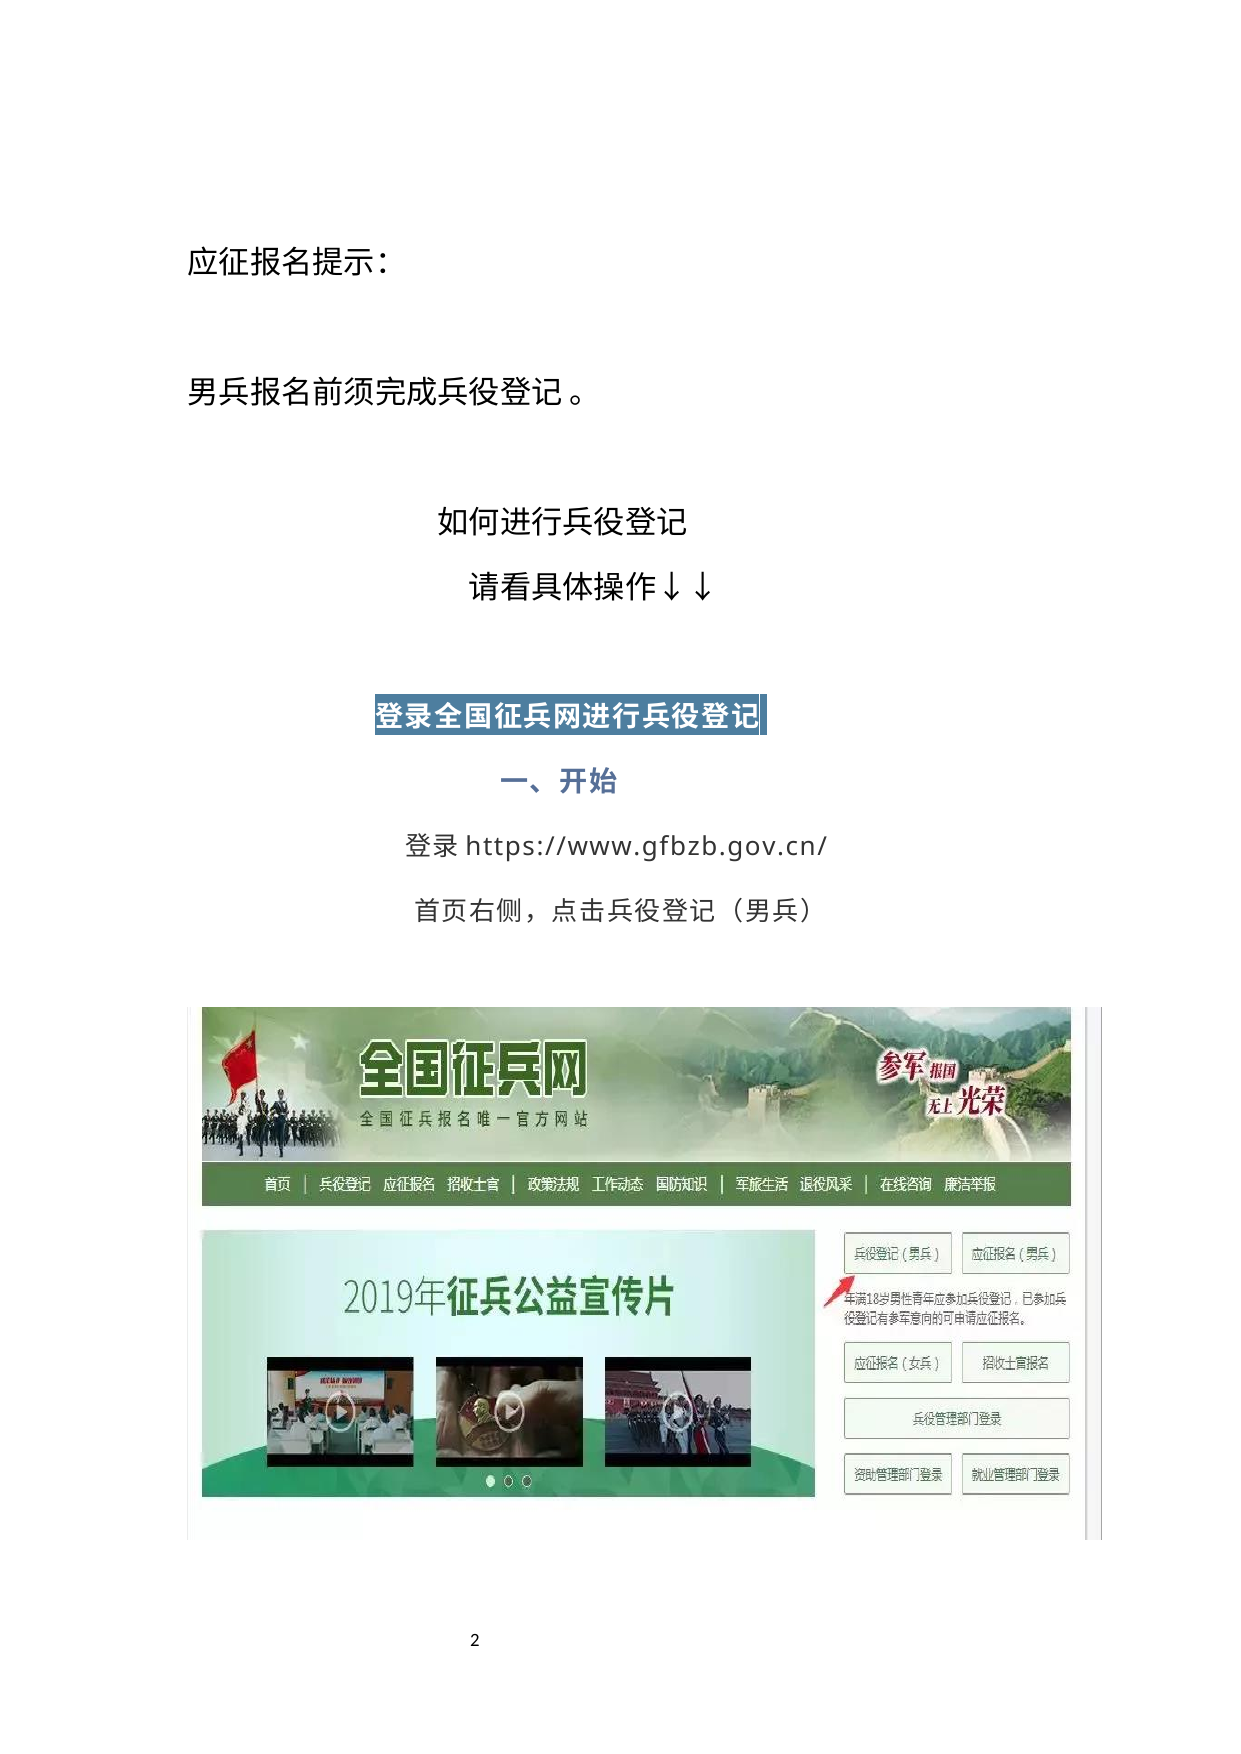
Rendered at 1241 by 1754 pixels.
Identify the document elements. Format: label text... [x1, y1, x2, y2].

list 男兵报名前须完成兵役登记 。 [187, 357, 1053, 422]
list 开始 [187, 747, 1053, 812]
list 请看具体操作↓↓ [187, 552, 1053, 617]
text 登录https://www.gfbzb.gov.cn/ [212, 812, 1028, 877]
list 如何进行兵役登记 [187, 487, 1053, 552]
picture [187, 1007, 1102, 1540]
list 应征报名提示： [187, 227, 1053, 292]
text 首页右侧，点击兵役登记（男兵） [212, 877, 1028, 942]
list 登录全国征兵网进行兵役登记 [187, 682, 1053, 747]
